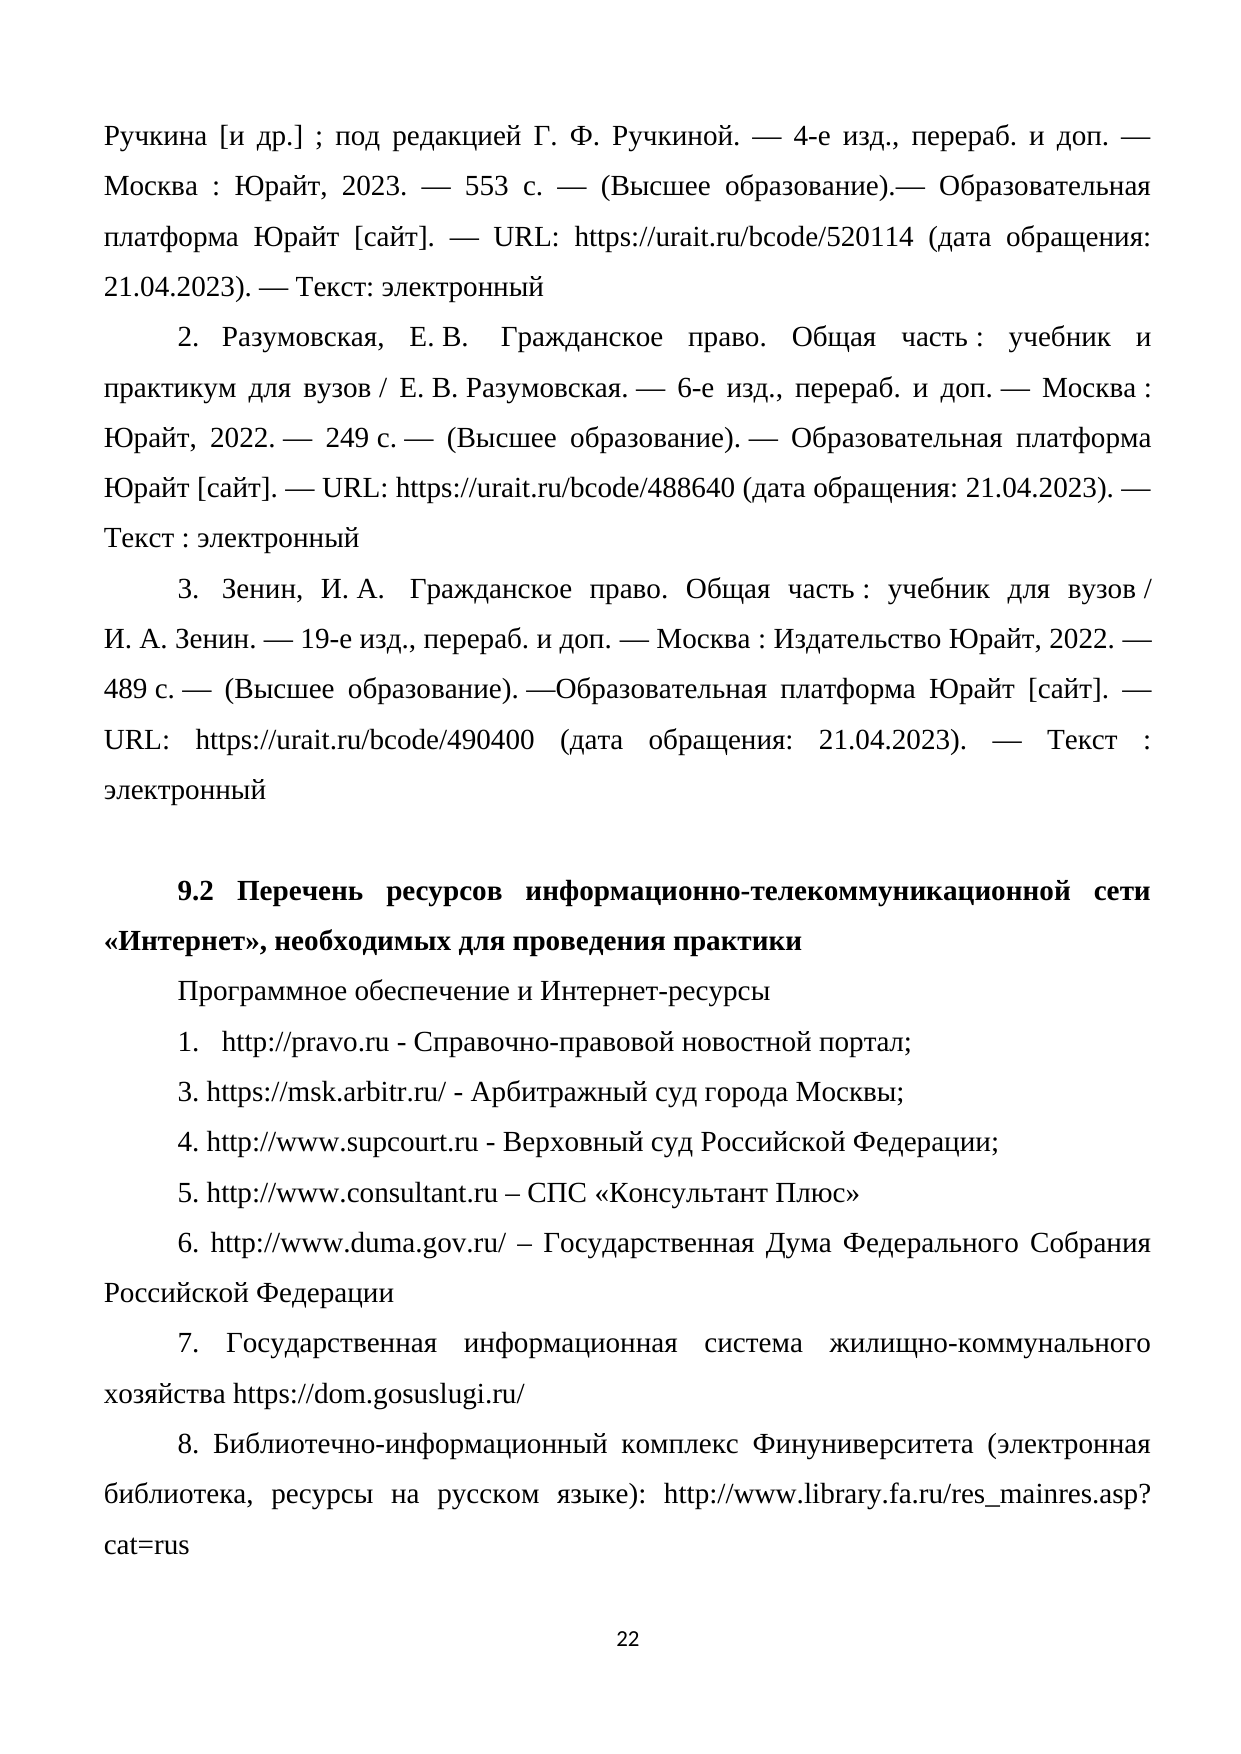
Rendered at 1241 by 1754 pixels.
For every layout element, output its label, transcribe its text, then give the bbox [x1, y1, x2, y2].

text 8. Библиотечно-информационный комплекс Финуниверситета (электронная библиотека, ресурсы на русском языке): http://www.library.fa.ru/res_mainres.asp?cat=rus [103, 1426, 1152, 1560]
text 3. https://msk.arbitr.ru/ - Арбитражный суд города Москвы; [103, 1074, 1152, 1108]
text 1. http://pravo.ru - Справочно-правовой новостной портал; [103, 1024, 1152, 1057]
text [103, 118, 1152, 303]
text 2. Разумовская, Е. В. Гражданское право. Общая часть : учебник и практикум для вузов / Е. В. Разумовская. — 6-е изд., перераб. и доп. — Москва : Юрайт, 2022. — 249 с. — (Высшее образование). — Образовательная платформа Юрайт [сайт]. — URL: https://urait.ru/bcode/488640 (дата обращения: 21.04.2023). — Текст : электронный [103, 319, 1152, 554]
text 4. http://www.supcourt.ru - Верховный суд Российской Федерации; [103, 1124, 1152, 1158]
text 6. http://www.duma.gov.ru/ – Государственная Дума Федерального Собрания Российской Федерации [103, 1225, 1152, 1309]
text Программное обеспечение и Интернет-ресурсы [103, 973, 1152, 1007]
text 5. http://www.consultant.ru – СПС «Консультант Плюс» [103, 1175, 1152, 1208]
text 7. Государственная информационная система жилищно-коммунального хозяйства https://dom.gosuslugi.ru/ [103, 1326, 1152, 1409]
text 9.2 Перечень ресурсов информационно-телекоммуникационной сети «Интернет», необходимых для проведения практики [103, 873, 1152, 957]
text 3. Зенин, И. А. Гражданское право. Общая часть : учебник для вузов / И. А. Зенин. — 19-е изд., перераб. и доп. — Москва : Издательство Юрайт, 2022. — 489 с. — (Высшее образование). —Образовательная платформа Юрайт [сайт]. — URL: https://urait.ru/bcode/490400 (дата обращения: 21.04.2023). — Текст : электронный [103, 571, 1152, 806]
